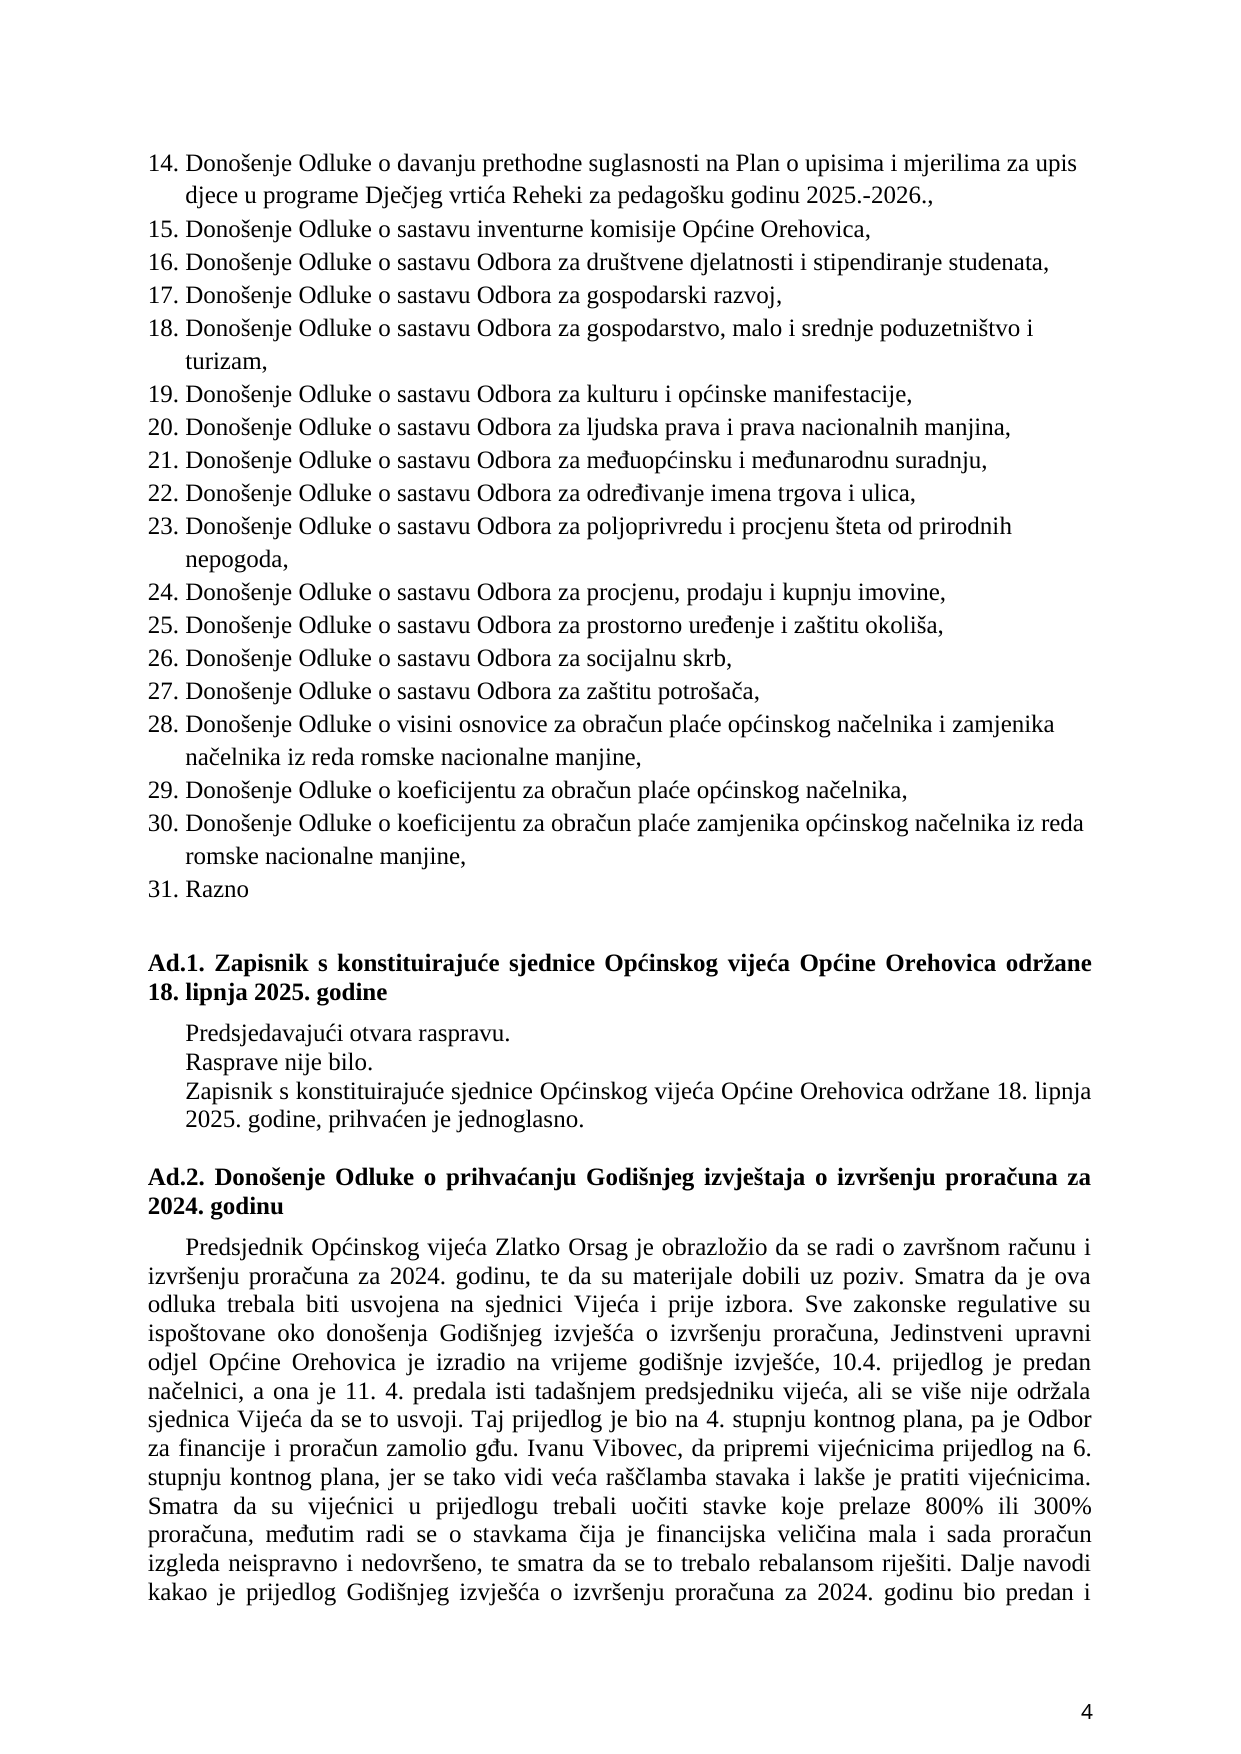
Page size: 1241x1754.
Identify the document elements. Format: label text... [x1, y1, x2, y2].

list Donošenje Odluke o sastavu Odbora za zaštitu potrošača, [148, 676, 1093, 705]
list Donošenje Odluke o sastavu Odbora za socijalnu skrb, [148, 643, 1093, 672]
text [148, 1232, 1093, 1606]
text Rasprave nije bilo. [148, 1047, 1093, 1076]
list Donošenje Odluke o koeficijentu za obračun plaće općinskog načelnika, [148, 775, 1093, 804]
list Donošenje Odluke o sastavu Odbora za međuopćinsku i međunarodnu suradnju, [148, 445, 1093, 473]
list Donošenje Odluke o sastavu Odbora za procjenu, prodaju i kupnju imovine, [148, 577, 1093, 606]
text Ad.2. Donošenje Odluke o prihvaćanju Godišnjeg izvještaja o izvršenju proračuna za 2024. godinu [148, 1162, 1093, 1219]
list Donošenje Odluke o sastavu Odbora za društvene djelatnosti i stipendiranje studenata, [148, 247, 1093, 275]
list Donošenje Odluke o davanju prethodne suglasnosti na Plan o upisima i mjerilima za upis djece u programe Dječjeg vrtića Reheki za pedagošku godinu 2025.-2026., [148, 148, 1093, 209]
text Zapisnik s konstituirajuće sjednice Općinskog vijeća Općine Orehovica održane 18. lipnja 2025. godine, prihvaćen je jednoglasno. [185, 1076, 1093, 1133]
list Donošenje Odluke o visini osnovice za obračun plaće općinskog načelnika i zamjenika načelnika iz reda romske nacionalne manjine, [148, 709, 1093, 771]
list Donošenje Odluke o sastavu Odbora za određivanje imena trgova i ulica, [148, 478, 1093, 507]
list Donošenje Odluke o sastavu Odbora za poljoprivredu i procjenu šteta od prirodnih nepogoda, [148, 511, 1093, 573]
text Predsjedavajući otvara raspravu. [148, 1018, 1093, 1047]
list Donošenje Odluke o sastavu Odbora za ljudska prava i prava nacionalnih manjina, [148, 412, 1093, 441]
list Donošenje Odluke o sastavu inventurne komisije Općine Orehovica, [148, 214, 1093, 242]
list Donošenje Odluke o koeficijentu za obračun plaće zamjenika općinskog načelnika iz reda romske nacionalne manjine, [148, 808, 1093, 870]
list Donošenje Odluke o sastavu Odbora za gospodarski razvoj, [148, 280, 1093, 308]
text Ad.1. Zapisnik s konstituirajuće sjednice Općinskog vijeća Općine Orehovica održane 18. lipnja 2025. godine [148, 948, 1093, 1006]
list Razno [148, 874, 1093, 903]
list Donošenje Odluke o sastavu Odbora za kulturu i općinske manifestacije, [148, 379, 1093, 407]
list Donošenje Odluke o sastavu Odbora za prostorno uređenje i zaštitu okoliša, [148, 610, 1093, 639]
list Donošenje Odluke o sastavu Odbora za gospodarstvo, malo i srednje poduzetništvo i turizam, [148, 313, 1093, 374]
